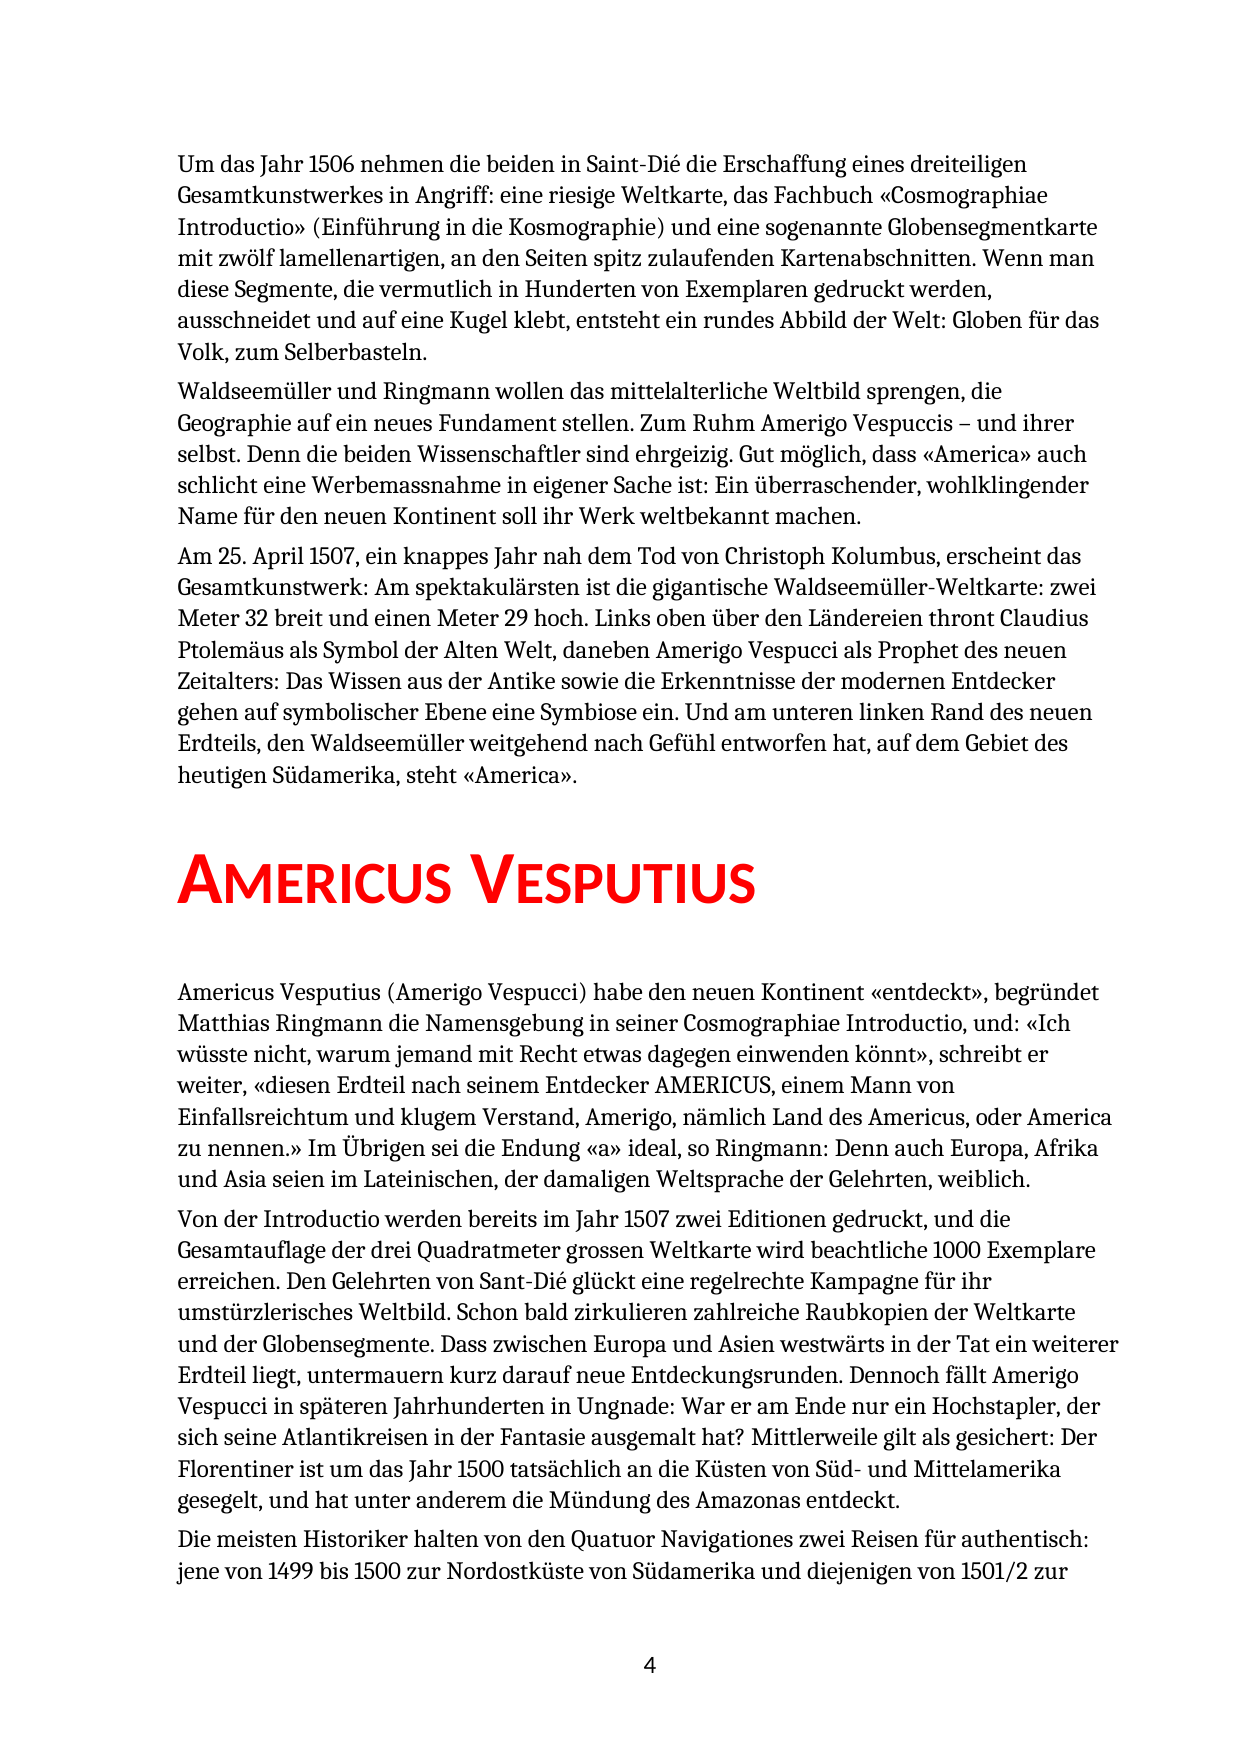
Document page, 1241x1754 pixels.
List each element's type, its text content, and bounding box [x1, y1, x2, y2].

text Von der Introductio werden bereits im Jahr 1507 zwei Editionen gedruckt, und die Gesamtauflage der drei Quadratmeter grossen Weltkarte wird beachtliche 1000 Exemplare erreichen. Den Gelehrten von Sant-Dié glückt eine regelrechte Kampagne für ihr umstürzlerisches Weltbild. Schon bald zirkulieren zahlreiche Raubkopien der Weltkarte und der Globensegmente. Dass zwischen Europa und Asien westwärts in der Tat ein weiterer Erdteil liegt, untermauern kurz darauf neue Entdeckungsrunden. Dennoch fällt Amerigo Vespucci in späteren Jahrhunderten in Ungnade: War er am Ende nur ein Hochstapler, der sich seine Atlantikreisen in der Fantasie ausgemalt hat? Mittlerweile gilt als gesichert: Der Florentiner ist um das Jahr 1500 tatsächlich an die Küsten von Süd- und Mittelamerika gesegelt, und hat unter anderem die Mündung des Amazonas entdeckt. [177, 1202, 1122, 1514]
text Am 25. April 1507, ein knappes Jahr nah dem Tod von Christoph Kolumbus, erscheint das Gesamtkunstwerk: Am spektakulärsten ist die gigantische Waldseemüller-Weltkarte: zwei Meter 32 breit und einen Meter 29 hoch. Links oben über den Ländereien thront Claudius Ptolemäus als Symbol der Alten Welt, daneben Amerigo Vespucci als Prophet des neuen Zeitalters: Das Wissen aus der Antike sowie die Erkenntnisse der modernen Entdecker gehen auf symbolischer Ebene eine Symbiose ein. Und am unteren linken Rand des neuen Erdteils, den Waldseemüller weitgehend nach Gefühl entworfen hat, auf dem Gebiet des heutigen Südamerika, steht «America». [177, 539, 1122, 789]
text Waldseemüller und Ringmann wollen das mittelalterliche Weltbild sprengen, die Geographie auf ein neues Fundament stellen. Zum Ruhm Amerigo Vespuccis – und ihrer selbst. Denn die beiden Wissenschaftler sind ehrgeizig. Gut möglich, dass «America» auch schlicht eine Werbemassnahme in eigener Sache ist: Ein überraschender, wohlklingender Name für den neuen Kontinent soll ihr Werk weltbekannt machen. [177, 375, 1122, 531]
text Americus Vesputius (Amerigo Vespucci) habe den neuen Kontinent «entdeckt», begründet Matthias Ringmann die Namensgebung in seiner Cosmographiae Introductio, und: «Ich wüsste nicht, warum jemand mit Recht etwas dagegen einwenden könnt», schreibt er weiter, «diesen Erdteil nach seinem Entdecker AMERICUS, einem Mann von Einfallsreichtum und klugem Verstand, Amerigo, nämlich Land des Americus, oder America zu nennen.» Im Übrigen sei die Endung «a» ideal, so Ringmann: Denn auch Europa, Afrika und Asia seien im Lateinischen, der damaligen Weltsprache der Gelehrten, weiblich. [177, 975, 1122, 1194]
text Um das Jahr 1506 nehmen die beiden in Saint-Dié die Erschaffung eines dreiteiligen Gesamtkunstwerkes in Angriff: eine riesige Weltkarte, das Fachbuch «Cosmographiae Introductio» (Einführung in die Kosmographie) und eine sogenannte Globensegmentkarte mit zwölf lamellenartigen, an den Seiten spitz zulaufenden Kartenabschnitten. Wenn man diese Segmente, die vermutlich in Hunderten von Exemplaren gedruckt werden, ausschneidet und auf eine Kugel klebt, entsteht ein rundes Abbild der Welt: Globen für das Volk, zum Selberbasteln. [177, 148, 1122, 366]
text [177, 1523, 1122, 1585]
subtitle Americus Vesputius [177, 831, 1122, 923]
